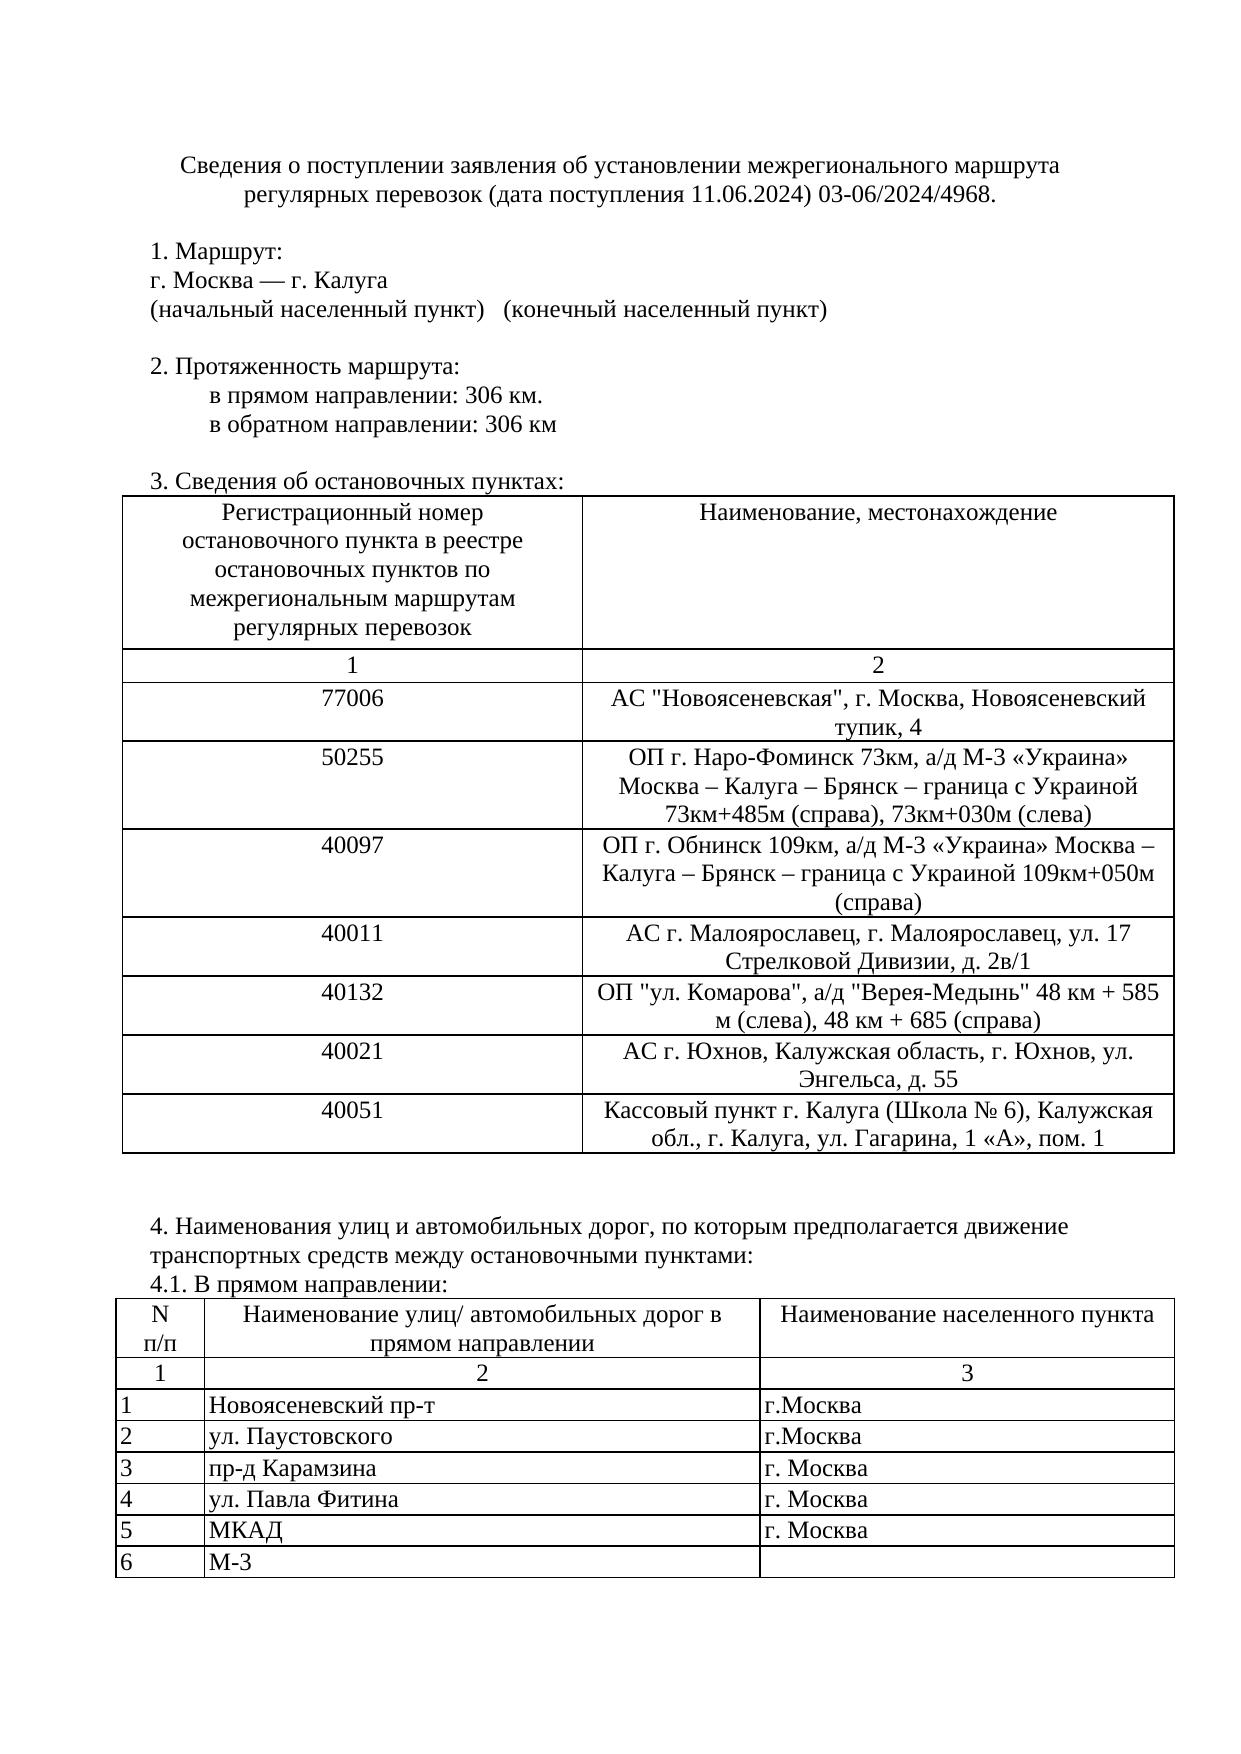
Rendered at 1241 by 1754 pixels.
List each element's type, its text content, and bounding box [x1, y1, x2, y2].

table_cell г.Москва [761, 1421, 1174, 1451]
table_cell 2 [117, 1421, 204, 1451]
table_header Наименование улиц/ автомобильных дорог в прямом направлении [205, 1299, 759, 1357]
table_cell АС г. Юхнов, Калужская область, г. Юхнов, ул. Энгельса, д. 55 [583, 1036, 1173, 1093]
table_cell 40132 [123, 977, 582, 1034]
table_cell 4 [117, 1484, 204, 1514]
text в обратном направлении: 306 км [150, 409, 1090, 437]
text 1. Маршрут: [150, 236, 1090, 265]
table_cell 1 [117, 1390, 204, 1419]
text 3. Сведения об остановочных пунктах: [150, 466, 1090, 495]
table_cell 77006 [123, 683, 582, 740]
table_header Регистрационный номер остановочного пункта в реестре остановочных пунктов по межрегиональным маршрутам регулярных перевозок [123, 497, 582, 648]
table_cell г. Москва [761, 1453, 1174, 1482]
table_cell ОП г. Обнинск 109км, а/д М-3 «Украина» Москва – Калуга – Брянск – граница с Украиной 109км+050м (справа) [583, 830, 1173, 916]
table_cell 40051 [123, 1095, 582, 1152]
table_cell г. Москва [761, 1484, 1174, 1514]
table_cell 40011 [123, 918, 582, 975]
table_cell г.Москва [761, 1390, 1174, 1419]
text 4. Наименования улиц и автомобильных дорог, по которым предполагается движение транспортных средств между остановочными пунктами: [150, 1211, 1090, 1269]
text 2. Протяженность маршрута: [150, 351, 1090, 380]
table_cell 1 [123, 650, 582, 681]
text Сведения о поступлении заявления об установлении межрегионального маршрута регулярных перевозок (дата поступления 11.06.2024) 03-06/2024/4968. [150, 150, 1090, 207]
table_cell 40097 [123, 830, 582, 916]
table_header N п/п [117, 1299, 204, 1357]
text в прямом направлении: 306 км. [150, 380, 1090, 409]
table_cell г. Москва [761, 1516, 1174, 1545]
table_cell 2 [205, 1358, 759, 1388]
table_cell ул. Паустовского [205, 1421, 759, 1451]
table_cell Кассовый пункт г. Калуга (Школа № 6), Калужская обл., г. Калуга, ул. Гагарина, 1 «А», пом. 1 [583, 1095, 1173, 1152]
table_cell 3 [117, 1453, 204, 1482]
table_header Наименование населенного пункта [761, 1299, 1174, 1357]
table_cell 1 [117, 1358, 204, 1388]
table_cell АС "Новоясеневская", г. Москва, Новоясеневский тупик, 4 [583, 683, 1173, 740]
table_cell МКАД [205, 1516, 759, 1545]
text (начальный населенный пункт) (конечный населенный пункт) [150, 294, 1090, 322]
table_cell ул. Павла Фитина [205, 1484, 759, 1514]
table_cell [761, 1547, 1174, 1577]
table_cell ОП г. Наро-Фоминск 73км, а/д М-3 «Украина» Москва – Калуга – Брянск – граница с Украиной 73км+485м (справа), 73км+030м (слева) [583, 742, 1173, 828]
table_cell ОП "ул. Комарова", а/д "Верея-Медынь" 48 км + 585 м (слева), 48 км + 685 (справа) [583, 977, 1173, 1034]
table_cell пр-д Карамзина [205, 1453, 759, 1482]
table_cell 50255 [123, 742, 582, 828]
table_cell 2 [583, 650, 1173, 681]
table_header Наименование, местонахождение [583, 497, 1173, 648]
table_cell 6 [117, 1547, 204, 1577]
text г. Москва — г. Калуга [150, 265, 1090, 294]
table_cell АС г. Малоярославец, г. Малоярославец, ул. 17 Стрелковой Дивизии, д. 2в/1 [583, 918, 1173, 975]
text 4.1. В прямом направлении: [150, 1269, 1090, 1298]
table_cell Новоясеневский пр-т [205, 1390, 759, 1419]
table_cell 3 [761, 1358, 1174, 1388]
table_cell М-3 [205, 1547, 759, 1577]
table_cell 5 [117, 1516, 204, 1545]
table_cell 40021 [123, 1036, 582, 1093]
